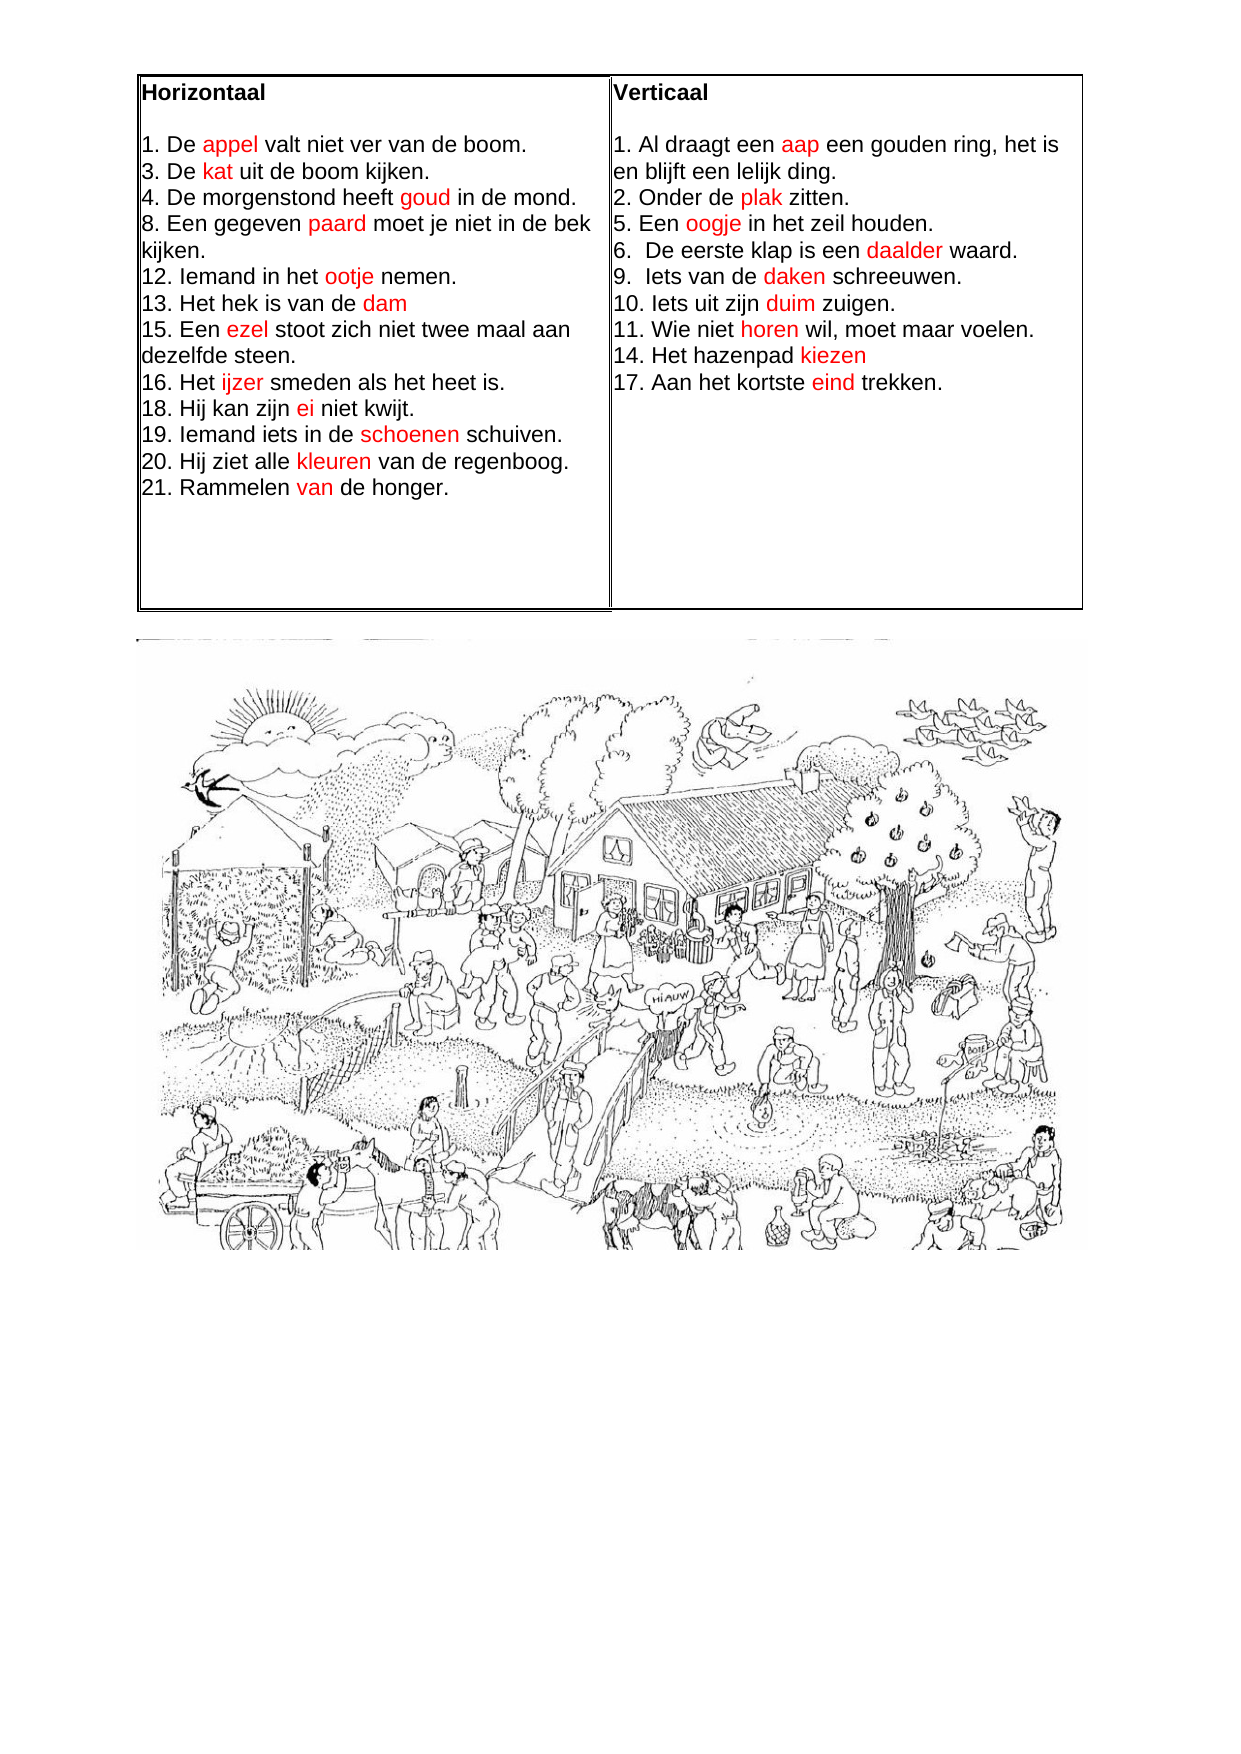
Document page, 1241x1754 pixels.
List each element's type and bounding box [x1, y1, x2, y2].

picture [136, 639, 1088, 1250]
